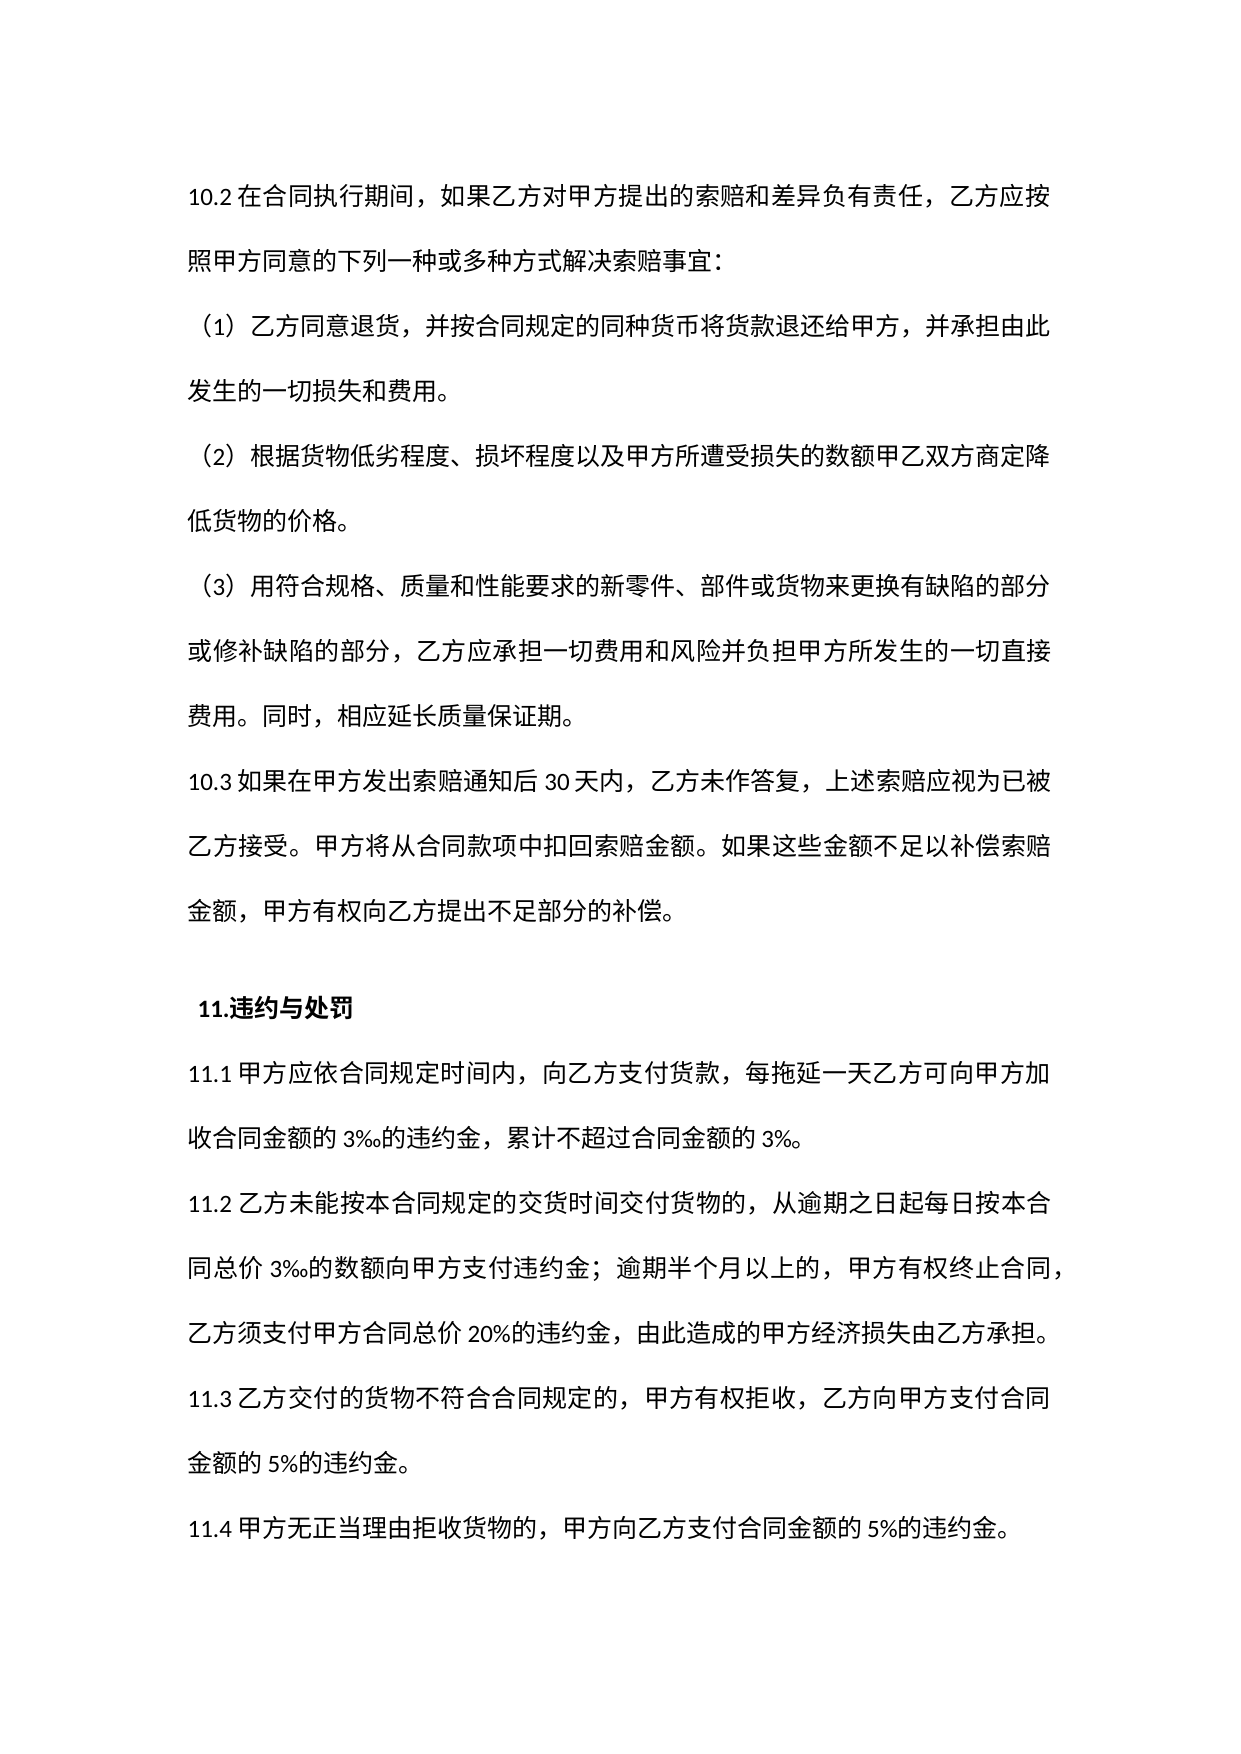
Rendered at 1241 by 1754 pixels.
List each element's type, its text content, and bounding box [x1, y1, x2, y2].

text 10.2在合同执行期间，如果乙方对甲方提出的索赔和差异负有责任，乙方应按照甲方同意的下列一种或多种方式解决索赔事宜： [187, 162, 1053, 292]
text （1）乙方同意退货，并按合同规定的同种货币将货款退还给甲方，并承担由此发生的一切损失和费用。 [187, 292, 1053, 422]
text 11.3乙方交付的货物不符合合同规定的，甲方有权拒收，乙方向甲方支付合同金额的5%的违约金。 [187, 1364, 1053, 1494]
text 11.违约与处罚 [187, 974, 1053, 1039]
text 11.4甲方无正当理由拒收货物的，甲方向乙方支付合同金额的5%的违约金。 [187, 1494, 1053, 1559]
text 11.1甲方应依合同规定时间内，向乙方支付货款，每拖延一天乙方可向甲方加收合同金额的3‰的违约金，累计不超过合同金额的3%。 [187, 1039, 1053, 1169]
text 11.2 乙方未能按本合同规定的交货时间交付货物的，从逾期之日起每日按本合同总价3‰的数额向甲方支付违约金；逾期半个月以上的，甲方有权终止合同，乙方须支付甲方合同总价20%的违约金，由此造成的甲方经济损失由乙方承担。 [187, 1169, 1053, 1364]
text （2）根据货物低劣程度、损坏程度以及甲方所遭受损失的数额甲乙双方商定降低货物的价格。 [187, 422, 1053, 552]
text 10.3如果在甲方发出索赔通知后30天内，乙方未作答复，上述索赔应视为已被乙方接受。甲方将从合同款项中扣回索赔金额。如果这些金额不足以补偿索赔金额，甲方有权向乙方提出不足部分的补偿。 [187, 747, 1053, 942]
text （3）用符合规格、质量和性能要求的新零件、部件或货物来更换有缺陷的部分或修补缺陷的部分，乙方应承担一切费用和风险并负担甲方所发生的一切直接费用。同时，相应延长质量保证期。 [187, 552, 1053, 747]
